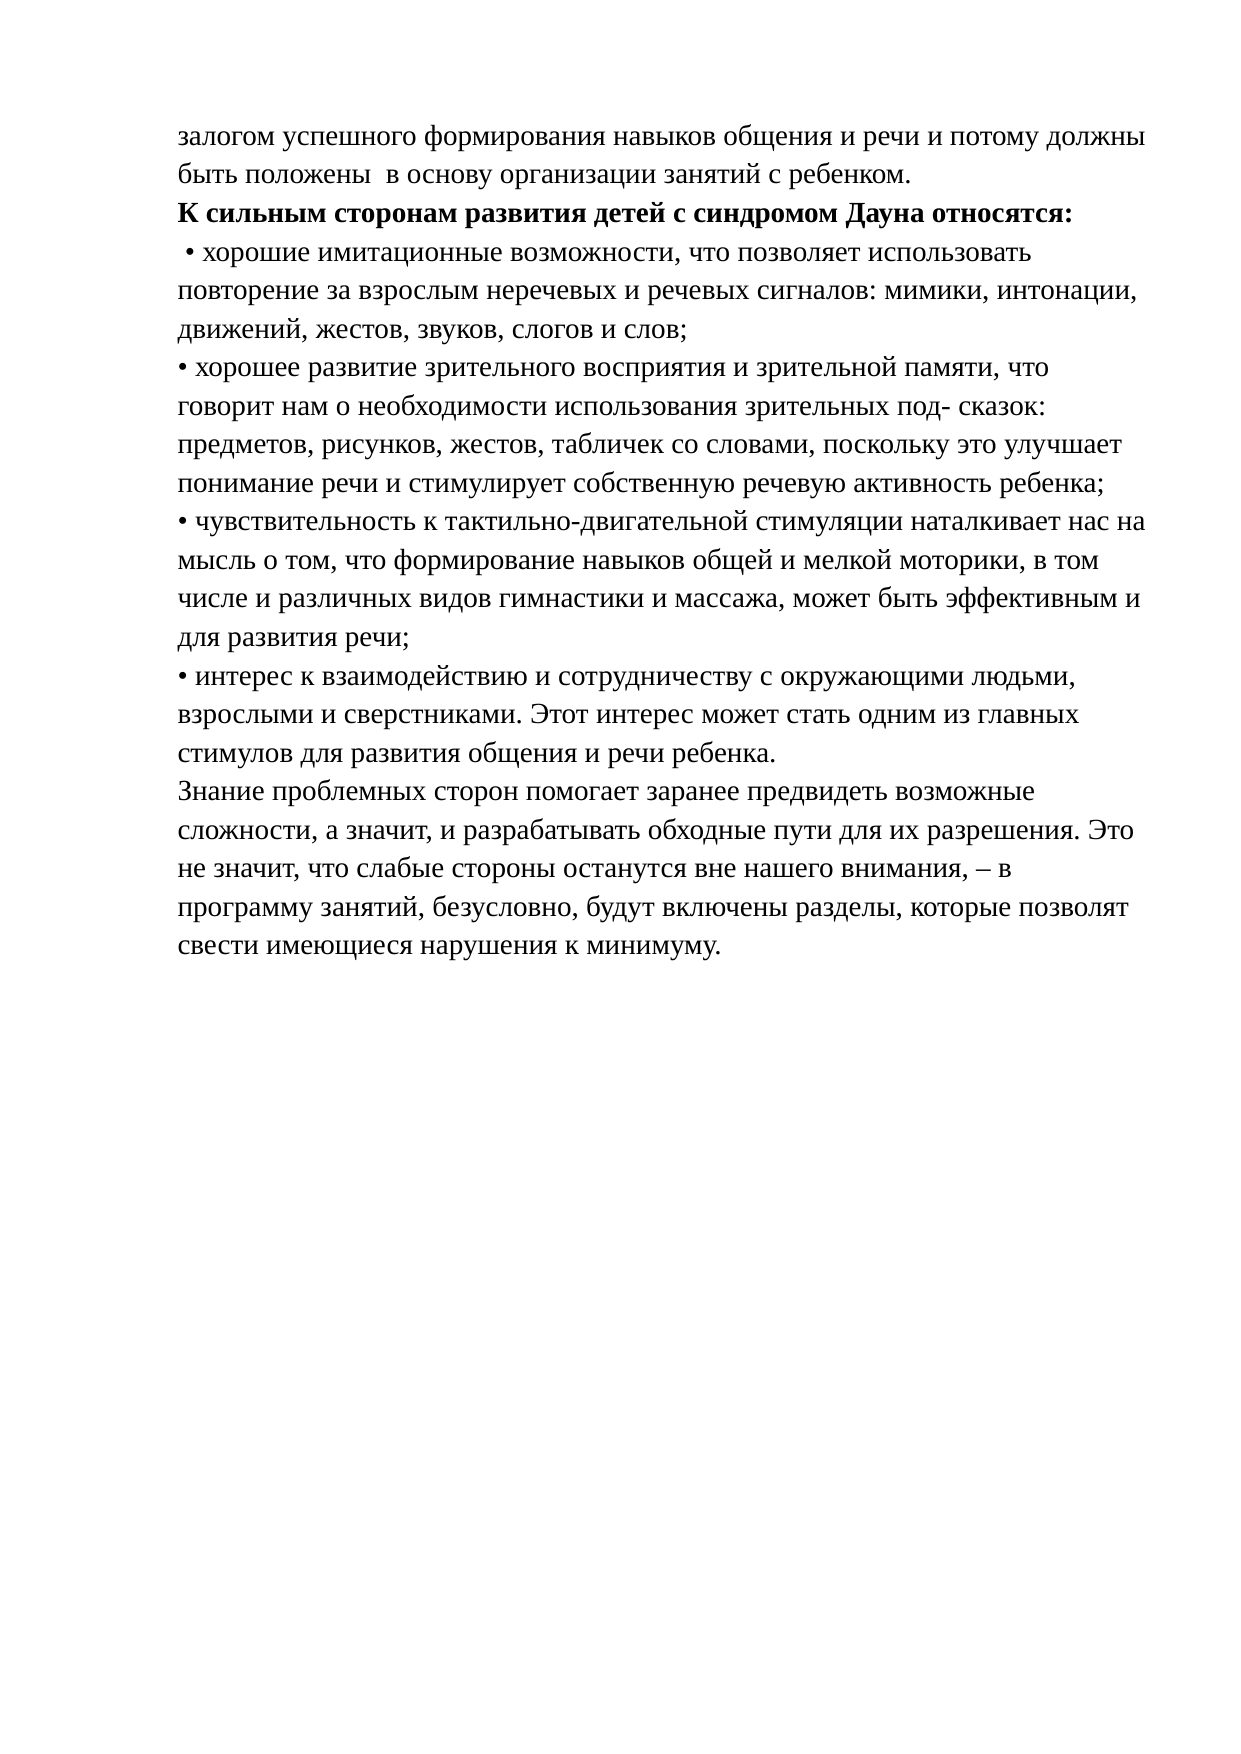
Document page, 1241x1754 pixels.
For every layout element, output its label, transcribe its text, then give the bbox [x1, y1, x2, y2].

text • хорошее развитие зрительного восприятия и зрительной памяти, что говорит нам о необходимости использования зрительных под- сказок: предметов, рисунков, жестов, табличек со словами, поскольку это улучшает понимание речи и стимулирует собственную речевую активность ребенка; [177, 349, 1152, 498]
text Знание проблемных сторон помогает заранее предвидеть возможные сложности, а значит, и разрабатывать обходные пути для их разрешения. Это не значит, что слабые стороны останутся вне нашего внимания, – в программу занятий, безусловно, будут включены разделы, которые позволят свести имеющиеся нарушения к минимуму. [177, 773, 1152, 961]
text • чувствительность к тактильно-двигательной стимуляции наталкивает нас на мысль о том, что формирование навыков общей и мелкой моторики, в том числе и различных видов гимнастики и массажа, может быть эффективным и для развития речи; [177, 503, 1152, 653]
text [177, 118, 1152, 190]
text • интерес к взаимодействию и сотрудничеству с окружающими людьми, взрослыми и сверстниками. Этот интерес может стать одним из главных стимулов для развития общения и речи ребенка. [177, 658, 1152, 768]
text • хорошие имитационные возможности, что позволяет использовать повторение за взрослым неречевых и речевых сигналов: мимики, интонации, движений, жестов, звуков, слогов и слов; [177, 234, 1152, 344]
text К сильным сторонам развития детей с синдромом Дауна относятся: [177, 195, 1152, 229]
